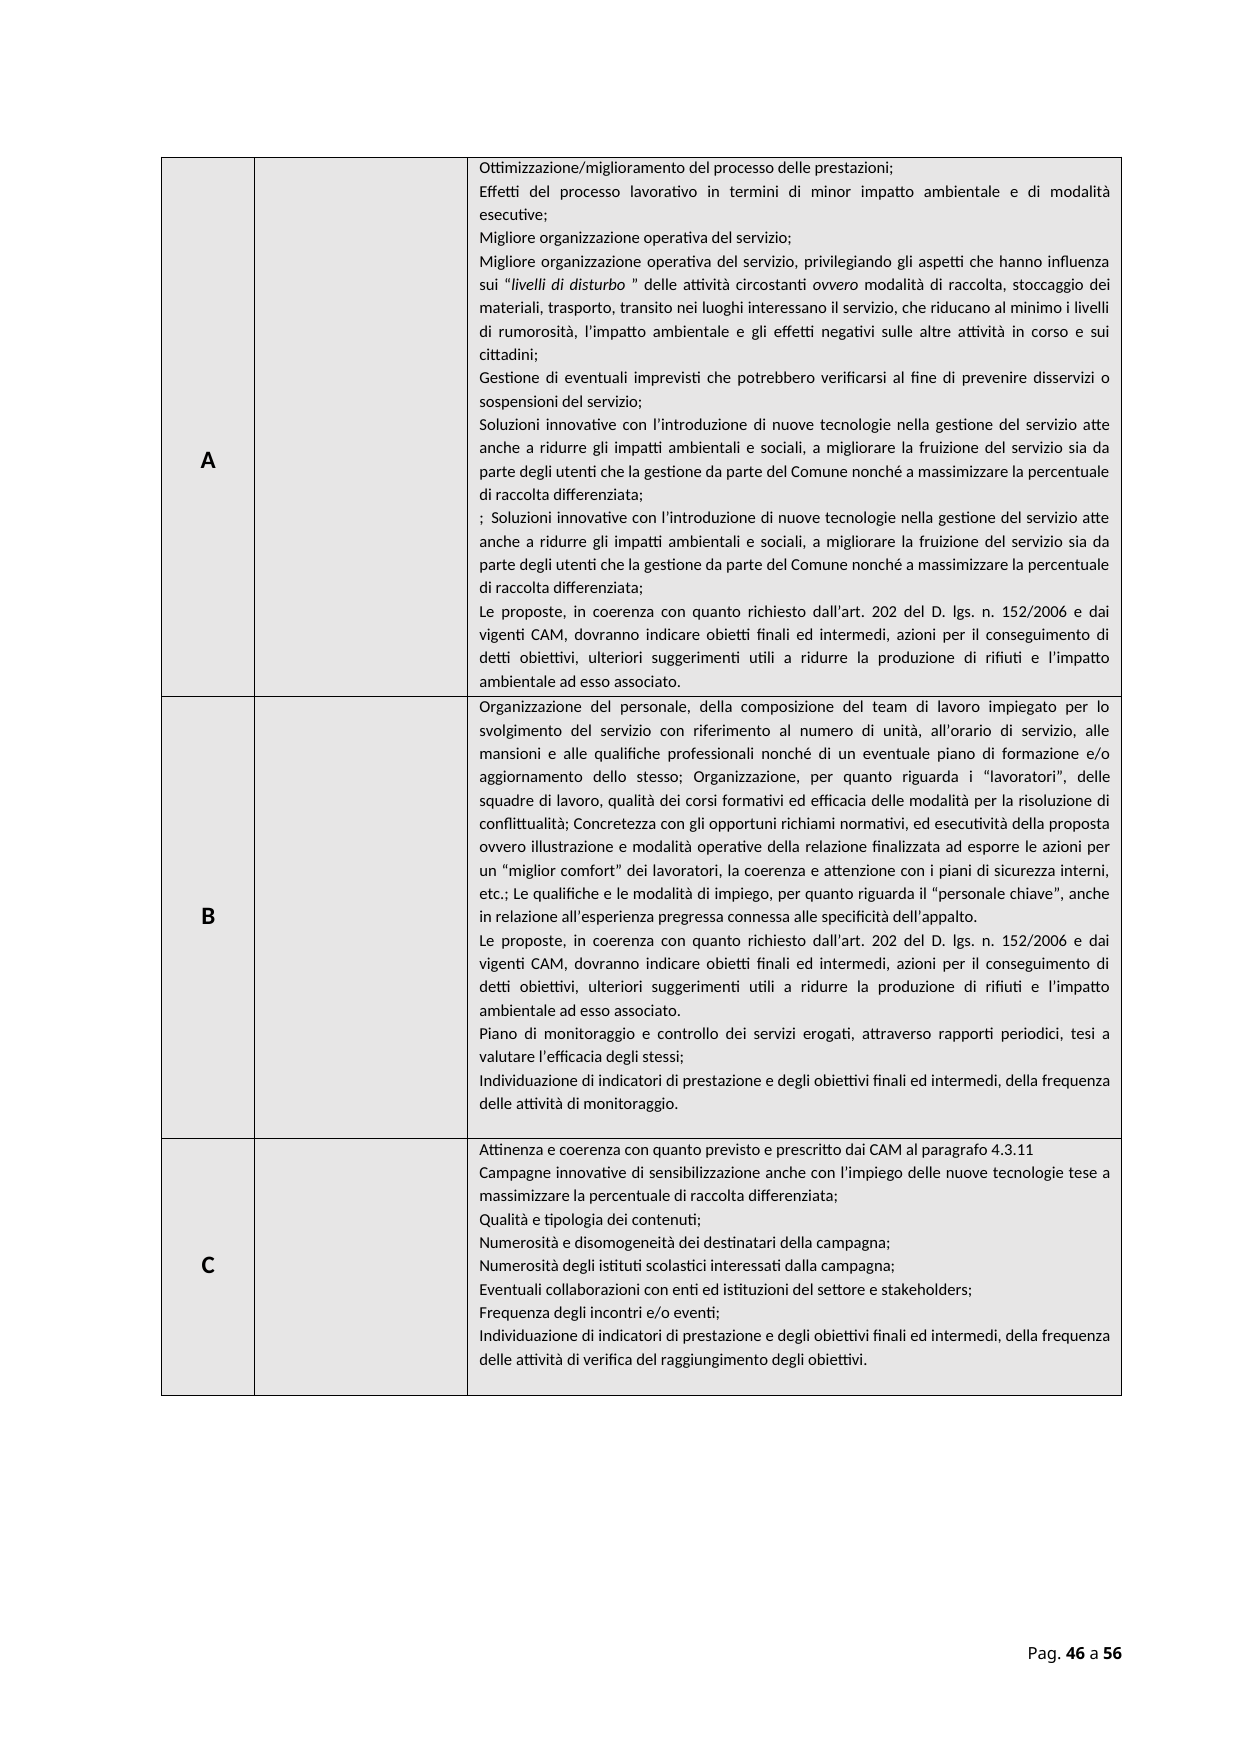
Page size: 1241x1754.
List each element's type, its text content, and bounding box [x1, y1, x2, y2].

table_cell Organizzazione del personale, della composizione del team di lavoro impiegato per lo svolgimento del servizio con riferimento al numero di unità, all’orario di servizio, alle mansioni e alle qualifiche professionali nonché di un eventuale piano di formazione e/o aggiornamento dello stesso; Organizzazione, per quanto riguarda i “lavoratori”, delle squadre di lavoro, qualità dei corsi formativi ed efficacia delle modalità per la risoluzione di conflittualità; Concretezza con gli opportuni richiami normativi, ed esecutività della proposta ovvero illustrazione e modalità operative della relazione finalizzata ad esporre le azioni per un “miglior comfort” dei lavoratori, la coerenza e attenzione con i piani di sicurezza interni, etc.; Le qualifiche e le modalità di impiego, per quanto riguarda il “personale chiave”, anche in relazione all’esperienza pregressa connessa alle specificità dell’appalto. Le proposte, in coerenza con quanto richiesto dall’art. 202 del D. lgs. n. 152/2006 e dai vigenti CAM, dovranno indicare obietti finali ed intermedi, azioni per il conseguimento di detti obiettivi, ulteriori suggerimenti utili a ridurre la produzione di rifiuti e l’impatto ambientale ad esso associato. Piano di monitoraggio e controllo dei servizi erogati, attraverso rapporti periodici, tesi a valutare l’efficacia degli stessi; Individuazione di indicatori di prestazione e degli obiettivi finali ed intermedi, della frequenza delle attività di monitoraggio. [468, 697, 1121, 1138]
table_cell B [162, 697, 254, 1138]
table_cell A [162, 158, 254, 696]
table_cell [255, 697, 467, 1138]
table_cell Attinenza e coerenza con quanto previsto e prescritto dai CAM al paragrafo 4.3.11 Campagne innovative di sensibilizzazione anche con l’impiego delle nuove tecnologie tese a massimizzare la percentuale di raccolta differenziata; Qualità e tipologia dei contenuti; Numerosità e disomogeneità dei destinatari della campagna; Numerosità degli istituti scolastici interessati dalla campagna; Eventuali collaborazioni con enti ed istituzioni del settore e stakeholders; Frequenza degli incontri e/o eventi; Individuazione di indicatori di prestazione e degli obiettivi finali ed intermedi, della frequenza delle attività di verifica del raggiungimento degli obiettivi. [468, 1139, 1121, 1395]
table_cell [255, 1139, 467, 1395]
table_cell [255, 158, 467, 696]
table_cell Ottimizzazione/miglioramento del processo delle prestazioni; Effetti del processo lavorativo in termini di minor impatto ambientale e di modalità esecutive; Migliore organizzazione operativa del servizio; Migliore organizzazione operativa del servizio, privilegiando gli aspetti che hanno influenza sui “livelli di disturbo ” delle attività circostanti ovvero modalità di raccolta, stoccaggio dei materiali, trasporto, transito nei luoghi interessano il servizio, che riducano al minimo i livelli di rumorosità, l’impatto ambientale e gli effetti negativi sulle altre attività in corso e sui cittadini; Gestione di eventuali imprevisti che potrebbero verificarsi al fine di prevenire disservizi o sospensioni del servizio; Soluzioni innovative con l’introduzione di nuove tecnologie nella gestione del servizio atte anche a ridurre gli impatti ambientali e sociali, a migliorare la fruizione del servizio sia da parte degli utenti che la gestione da parte del Comune nonché a massimizzare la percentuale di raccolta differenziata; ; Soluzioni innovative con l’introduzione di nuove tecnologie nella gestione del servizio atte anche a ridurre gli impatti ambientali e sociali, a migliorare la fruizione del servizio sia da parte degli utenti che la gestione da parte del Comune nonché a massimizzare la percentuale di raccolta differenziata; Le proposte, in coerenza con quanto richiesto dall’art. 202 del D. lgs. n. 152/2006 e dai vigenti CAM, dovranno indicare obietti finali ed intermedi, azioni per il conseguimento di detti obiettivi, ulteriori suggerimenti utili a ridurre la produzione di rifiuti e l’impatto ambientale ad esso associato. [468, 158, 1121, 696]
table_cell C [162, 1139, 254, 1395]
